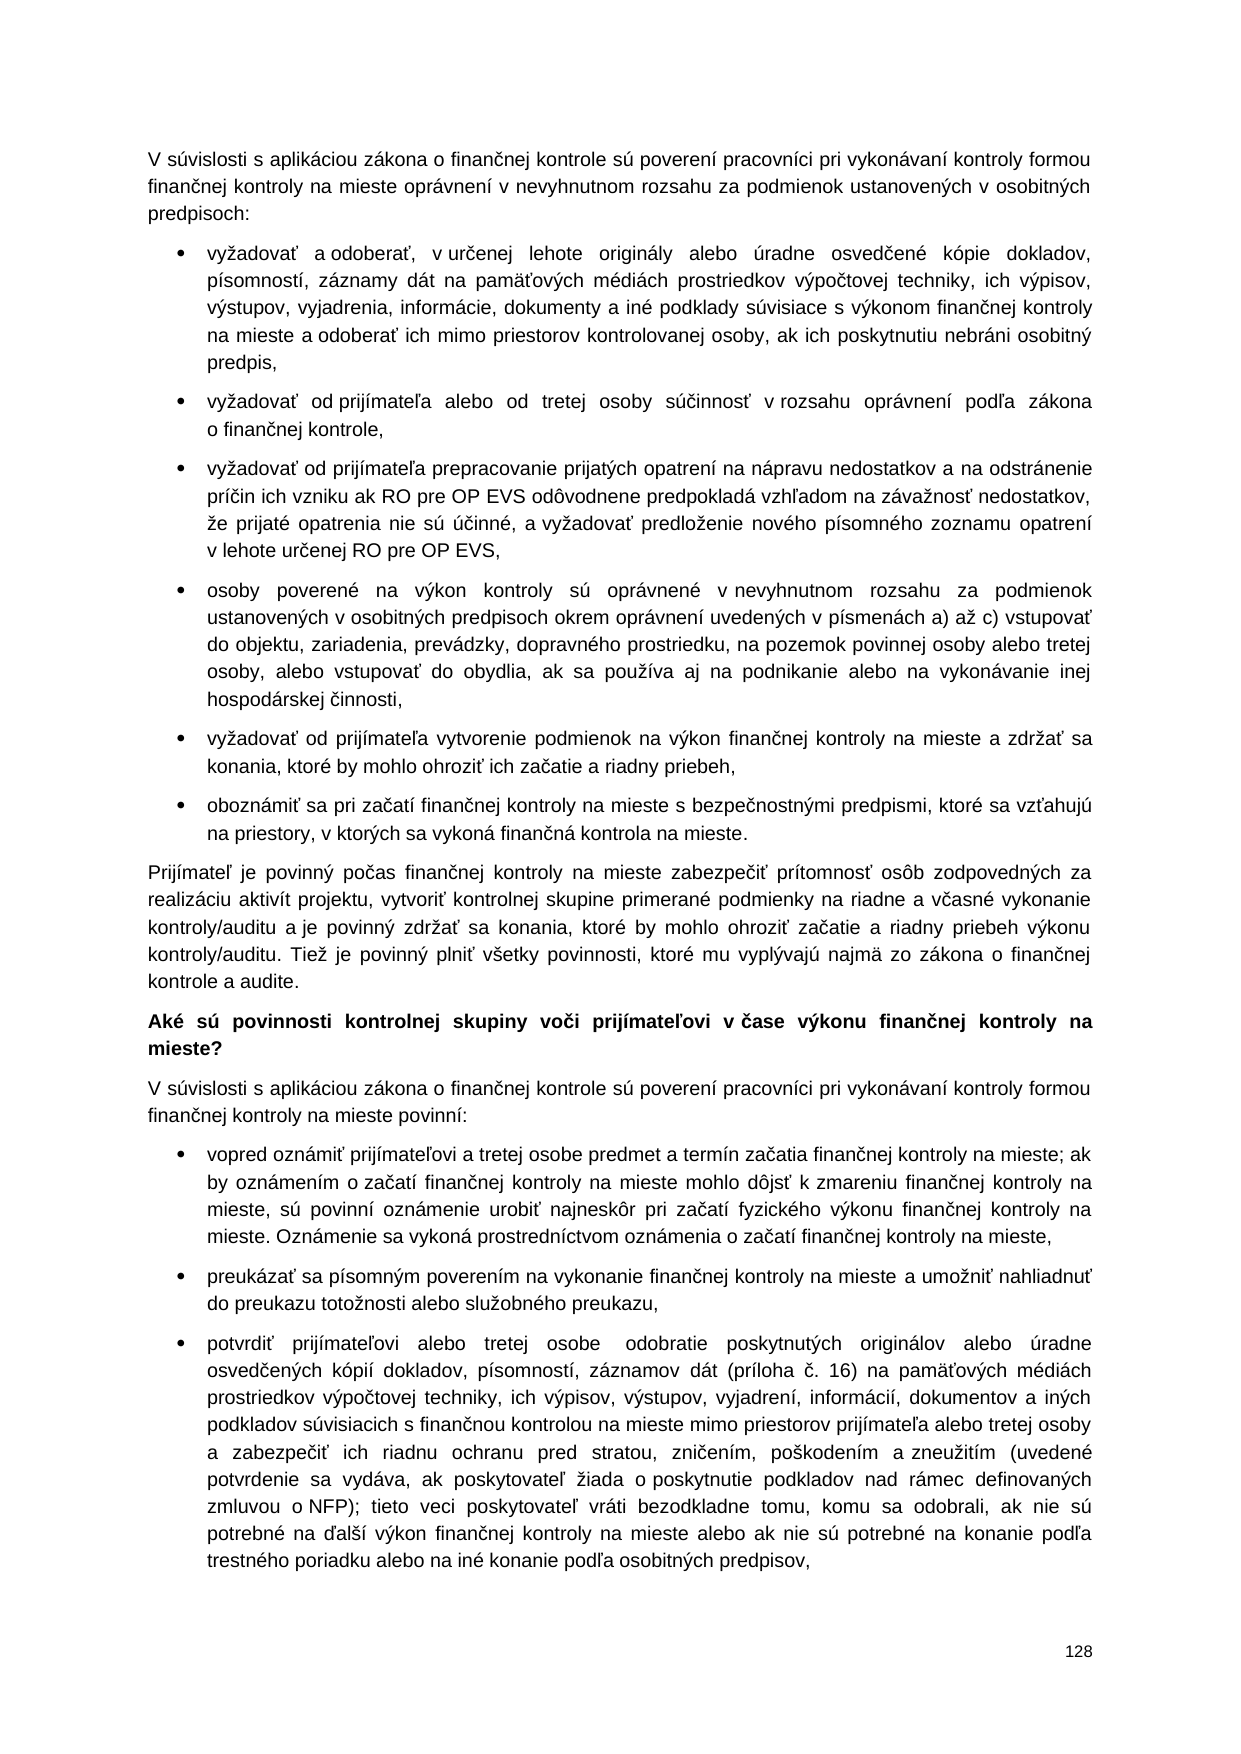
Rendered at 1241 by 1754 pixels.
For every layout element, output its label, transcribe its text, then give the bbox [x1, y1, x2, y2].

text vyžadovať od prijímateľa vytvorenie podmienok na výkon finančnej kontroly na mieste a zdržať sa konania, ktoré by mohlo ohroziť ich začatie a riadny priebeh, [177, 727, 1092, 777]
text vyžadovať od prijímateľa prepracovanie prijatých opatrení na nápravu nedostatkov a na odstránenie príčin ich vzniku ak RO pre OP EVS odôvodnene predpokladá vzhľadom na závažnosť nedostatkov, že prijaté opatrenia nie sú účinné, a vyžadovať predloženie nového písomného zoznamu opatrení v lehote určenej RO pre OP EVS, [177, 457, 1092, 562]
text V súvislosti s aplikáciou zákona o finančnej kontrole sú poverení pracovníci pri vykonávaní kontroly formou finančnej kontroly na mieste povinní: [148, 1076, 1092, 1126]
text Prijímateľ je povinný počas finančnej kontroly na mieste zabezpečiť prítomnosť osôb zodpovedných za realizáciu aktivít projektu, vytvoriť kontrolnej skupine primerané podmienky na riadne a včasné vykonanie kontroly/auditu a je povinný zdržať sa konania, ktoré by mohlo ohroziť začatie a riadny priebeh výkonu kontroly/auditu. Tiež je povinný plniť všetky povinnosti, ktoré mu vyplývajú najmä zo zákona o finančnej kontrole a audite. [148, 861, 1092, 993]
text Aké sú povinnosti kontrolnej skupiny voči prijímateľovi v čase výkonu finančnej kontroly na mieste? [148, 1009, 1092, 1059]
text potvrdiť prijímateľovi alebo tretej osobe odobratie poskytnutých originálov alebo úradne osvedčených kópií dokladov, písomností, záznamov dát (príloha č. 16) na pamäťových médiách prostriedkov výpočtovej techniky, ich výpisov, výstupov, vyjadrení, informácií, dokumentov a iných podkladov súvisiacich s finančnou kontrolou na mieste mimo priestorov prijímateľa alebo tretej osoby a zabezpečiť ich riadnu ochranu pred stratou, zničením, poškodením a zneužitím (uvedené potvrdenie sa vydáva, ak poskytovateľ žiada o poskytnutie podkladov nad rámec definovaných zmluvou o NFP); tieto veci poskytovateľ vráti bezodkladne tomu, komu sa odobrali, ak nie sú potrebné na ďalší výkon finančnej kontroly na mieste alebo ak nie sú potrebné na konanie podľa trestného poriadku alebo na iné konanie podľa osobitných predpisov, [177, 1332, 1092, 1572]
text vopred oznámiť prijímateľovi a tretej osobe predmet a termín začatia finančnej kontroly na mieste; ak by oznámením o začatí finančnej kontroly na mieste mohlo dôjsť k zmareniu finančnej kontroly na mieste, sú povinní oznámenie urobiť najneskôr pri začatí fyzického výkonu finančnej kontroly na mieste. Oznámenie sa vykoná prostredníctvom oznámenia o začatí finančnej kontroly na mieste, [177, 1143, 1092, 1248]
text osoby poverené na výkon kontroly sú oprávnené v nevyhnutnom rozsahu za podmienok ustanovených v osobitných predpisoch okrem oprávnení uvedených v písmenách a) až c) vstupovať do objektu, zariadenia, prevádzky, dopravného prostriedku, na pozemok povinnej osoby alebo tretej osoby, alebo vstupovať do obydlia, ak sa používa aj na podnikanie alebo na vykonávanie inej hospodárskej činnosti, [177, 579, 1092, 710]
text preukázať sa písomným poverením na vykonanie finančnej kontroly na mieste a umožniť nahliadnuť do preukazu totožnosti alebo služobného preukazu, [177, 1265, 1092, 1315]
text vyžadovať a odoberať, v určenej lehote originály alebo úradne osvedčené kópie dokladov, písomností, záznamy dát na pamäťových médiách prostriedkov výpočtovej techniky, ich výpisov, výstupov, vyjadrenia, informácie, dokumenty a iné podklady súvisiace s výkonom finančnej kontroly na mieste a odoberať ich mimo priestorov kontrolovanej osoby, ak ich poskytnutiu nebráni osobitný predpis, [177, 242, 1092, 373]
text vyžadovať od prijímateľa alebo od tretej osoby súčinnosť v rozsahu oprávnení podľa zákona o finančnej kontrole, [177, 390, 1092, 440]
text V súvislosti s aplikáciou zákona o finančnej kontrole sú poverení pracovníci pri vykonávaní kontroly formou finančnej kontroly na mieste oprávnení v nevyhnutnom rozsahu za podmienok ustanovených v osobitných predpisoch: [148, 148, 1092, 225]
text oboznámiť sa pri začatí finančnej kontroly na mieste s bezpečnostnými predpismi, ktoré sa vzťahujú na priestory, v ktorých sa vykoná finančná kontrola na mieste. [177, 794, 1092, 844]
